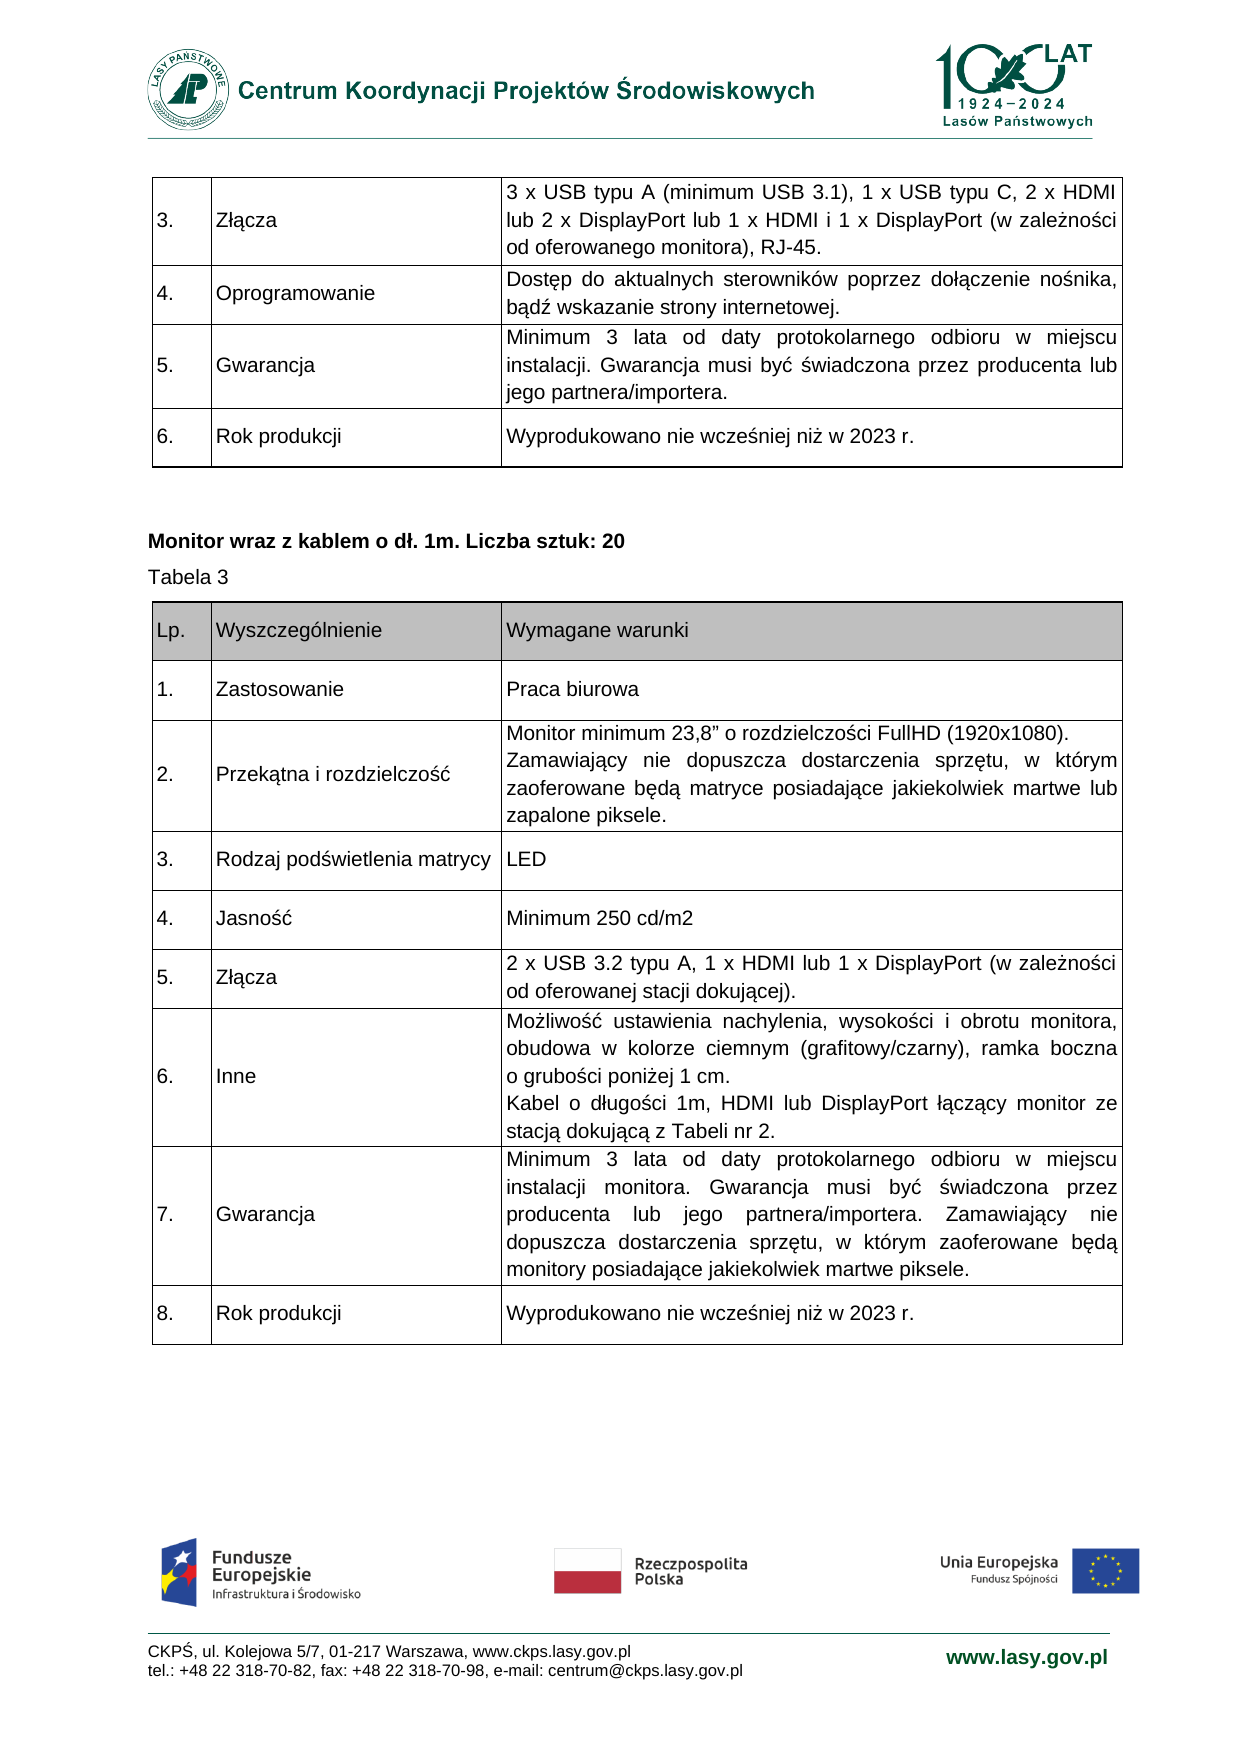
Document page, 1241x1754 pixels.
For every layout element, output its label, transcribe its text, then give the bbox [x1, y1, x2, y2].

table_cell Praca biurowa [502, 661, 1122, 719]
table_cell Wyprodukowano nie wcześniej niż w 2023 r. [502, 409, 1122, 466]
table_cell Złącza [212, 178, 501, 265]
table_cell Możliwość ustawienia nachylenia, wysokości i obrotu monitora, obudowa w kolorze ciemnym (grafitowy/czarny), ramka boczna o grubości poniżej 1 cm. Kabel o długości 1m, HDMI lub DisplayPort łączący monitor ze stacją dokującą z Tabeli nr 2. [502, 1009, 1122, 1146]
table_cell Jasność [212, 891, 501, 949]
table_cell Zastosowanie [212, 661, 501, 719]
table_cell 6. [153, 1009, 211, 1146]
table_cell 3. [153, 178, 211, 265]
table_cell Dostęp do aktualnych sterowników poprzez dołączenie nośnika, bądź wskazanie strony internetowej. [502, 266, 1122, 324]
table_cell Przekątna i rozdzielczość [212, 721, 501, 831]
table_cell 7. [153, 1147, 211, 1285]
table_cell Gwarancja [212, 325, 501, 407]
table_cell 8. [153, 1286, 211, 1344]
picture [147, 1528, 1154, 1618]
table_header Wyszczególnienie [212, 603, 501, 660]
table_cell Rok produkcji [212, 1286, 501, 1344]
table_cell Monitor minimum 23,8” o rozdzielczości FullHD (1920x1080). Zamawiający nie dopuszcza dostarczenia sprzętu, w którym zaoferowane będą matryce posiadające jakiekolwiek martwe lub zapalone piksele. [502, 721, 1122, 831]
table_cell LED [502, 832, 1122, 889]
table_cell 5. [153, 950, 211, 1008]
table_cell 2. [153, 721, 211, 831]
table_cell Rodzaj podświetlenia matrycy [212, 832, 501, 889]
table_cell 3. [153, 832, 211, 889]
table_cell Minimum 3 lata od daty protokolarnego odbioru w miejscu instalacji monitora. Gwarancja musi być świadczona przez producenta lub jego partnera/importera. Zamawiający nie dopuszcza dostarczenia sprzętu, w którym zaoferowane będą monitory posiadające jakiekolwiek martwe piksele. [502, 1147, 1122, 1285]
table_cell Rok produkcji [212, 409, 501, 466]
table_cell Minimum 250 cd/m2 [502, 891, 1122, 949]
table_cell Inne [212, 1009, 501, 1146]
table_header Lp. [153, 603, 211, 660]
table_cell 2 x USB 3.2 typu A, 1 x HDMI lub 1 x DisplayPort (w zależności od oferowanej stacji dokującej). [502, 950, 1122, 1008]
table_cell 1. [153, 661, 211, 719]
table_cell Gwarancja [212, 1147, 501, 1285]
picture [147, 44, 1093, 139]
table_cell 6. [153, 409, 211, 466]
table_cell 5. [153, 325, 211, 407]
table_header Wymagane warunki [502, 603, 1122, 660]
table_cell 4. [153, 266, 211, 324]
table_cell Minimum 3 lata od daty protokolarnego odbioru w miejscu instalacji. Gwarancja musi być świadczona przez producenta lub jego partnera/importera. [502, 325, 1122, 407]
table_cell 4. [153, 891, 211, 949]
text Tabela 3 [148, 565, 1093, 589]
table_cell Złącza [212, 950, 501, 1008]
text Monitor wraz z kablem o dł. 1m. Liczba sztuk: 20 [148, 528, 1093, 552]
table_cell Oprogramowanie [212, 266, 501, 324]
table_cell Wyprodukowano nie wcześniej niż w 2023 r. [502, 1286, 1122, 1344]
table_cell 3 x USB typu A (minimum USB 3.1), 1 x USB typu C, 2 x HDMI lub 2 x DisplayPort lub 1 x HDMI i 1 x DisplayPort (w zależności od oferowanego monitora), RJ-45. [502, 178, 1122, 265]
